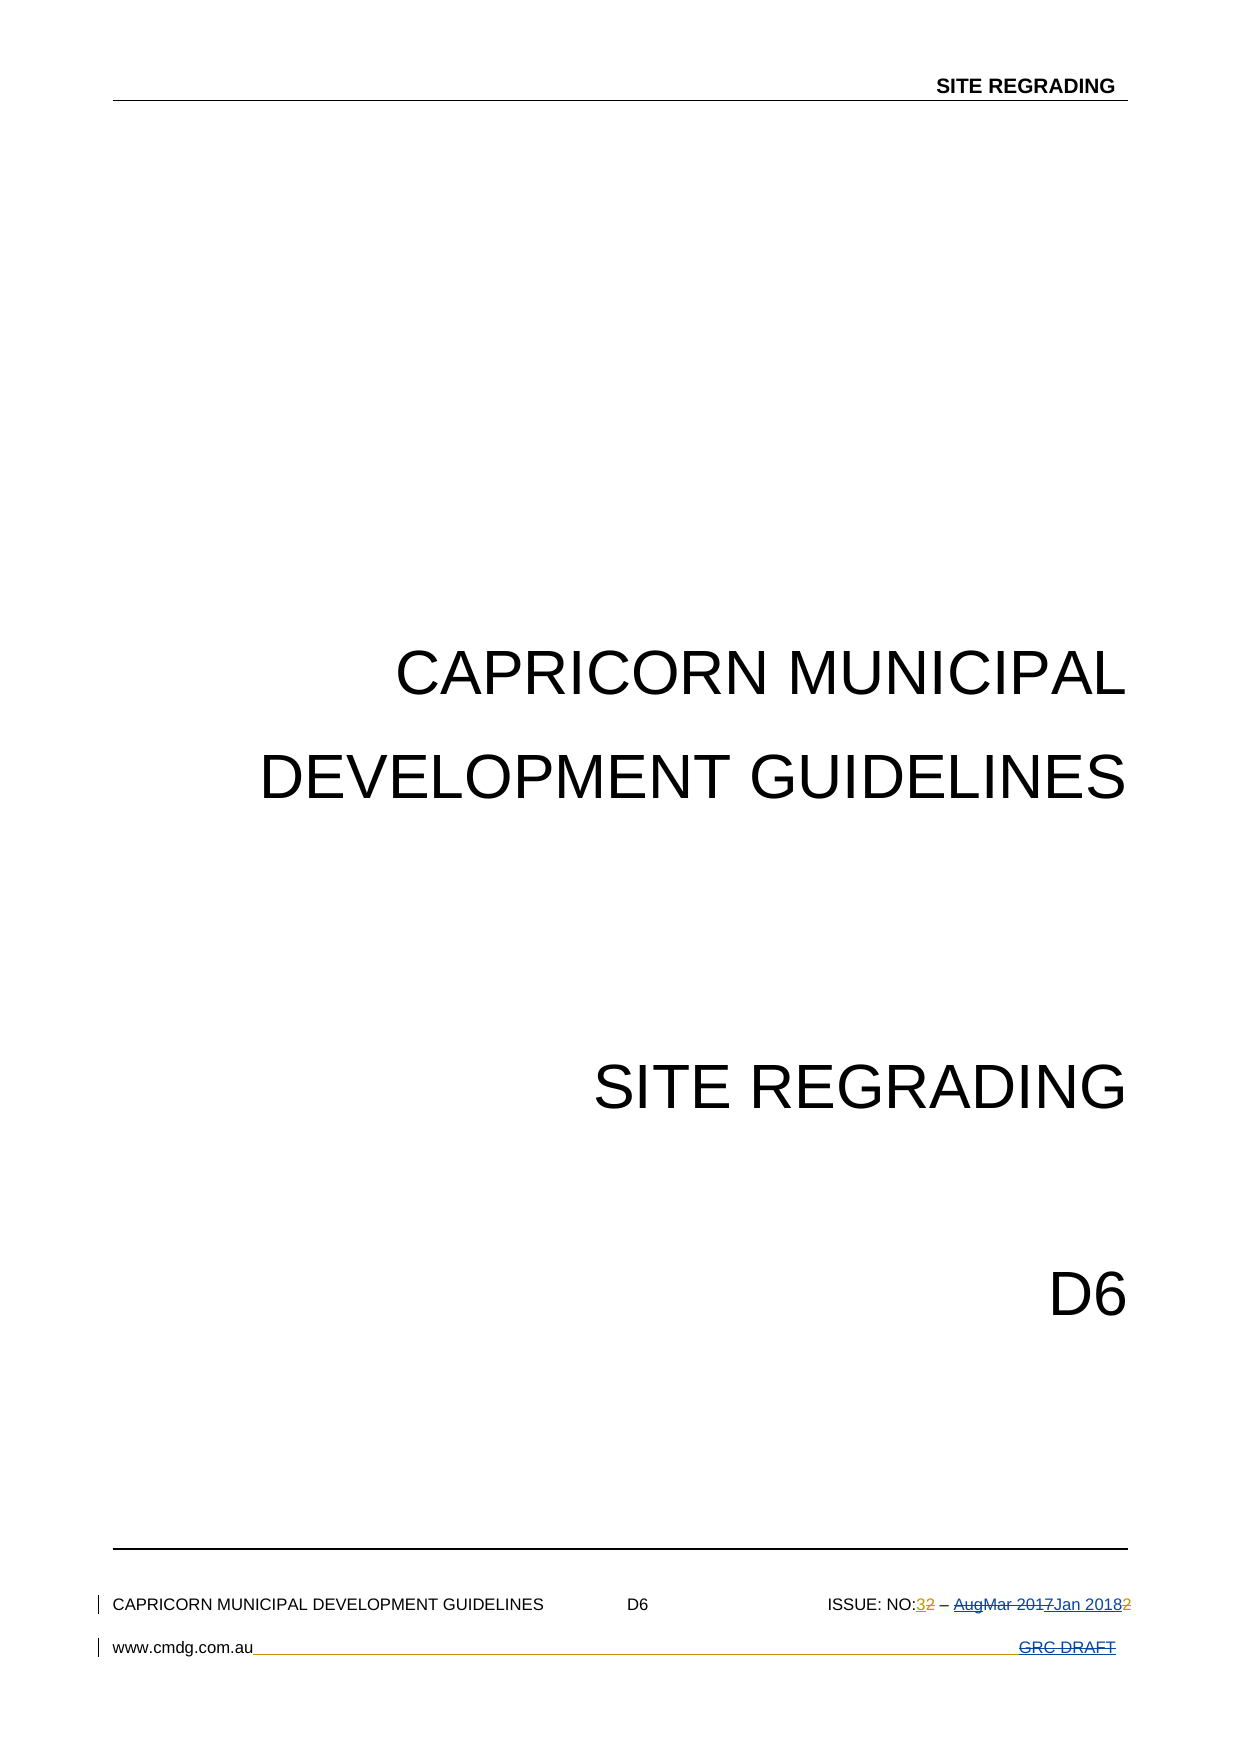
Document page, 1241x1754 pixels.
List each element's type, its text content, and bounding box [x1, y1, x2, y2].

title DEVELOPMENT GUIDELINES [112, 739, 1128, 811]
title SITE REGRADING [112, 1050, 1128, 1122]
title CAPRICORN MUNICIPAL [112, 636, 1128, 708]
title D6 [112, 1257, 1128, 1328]
